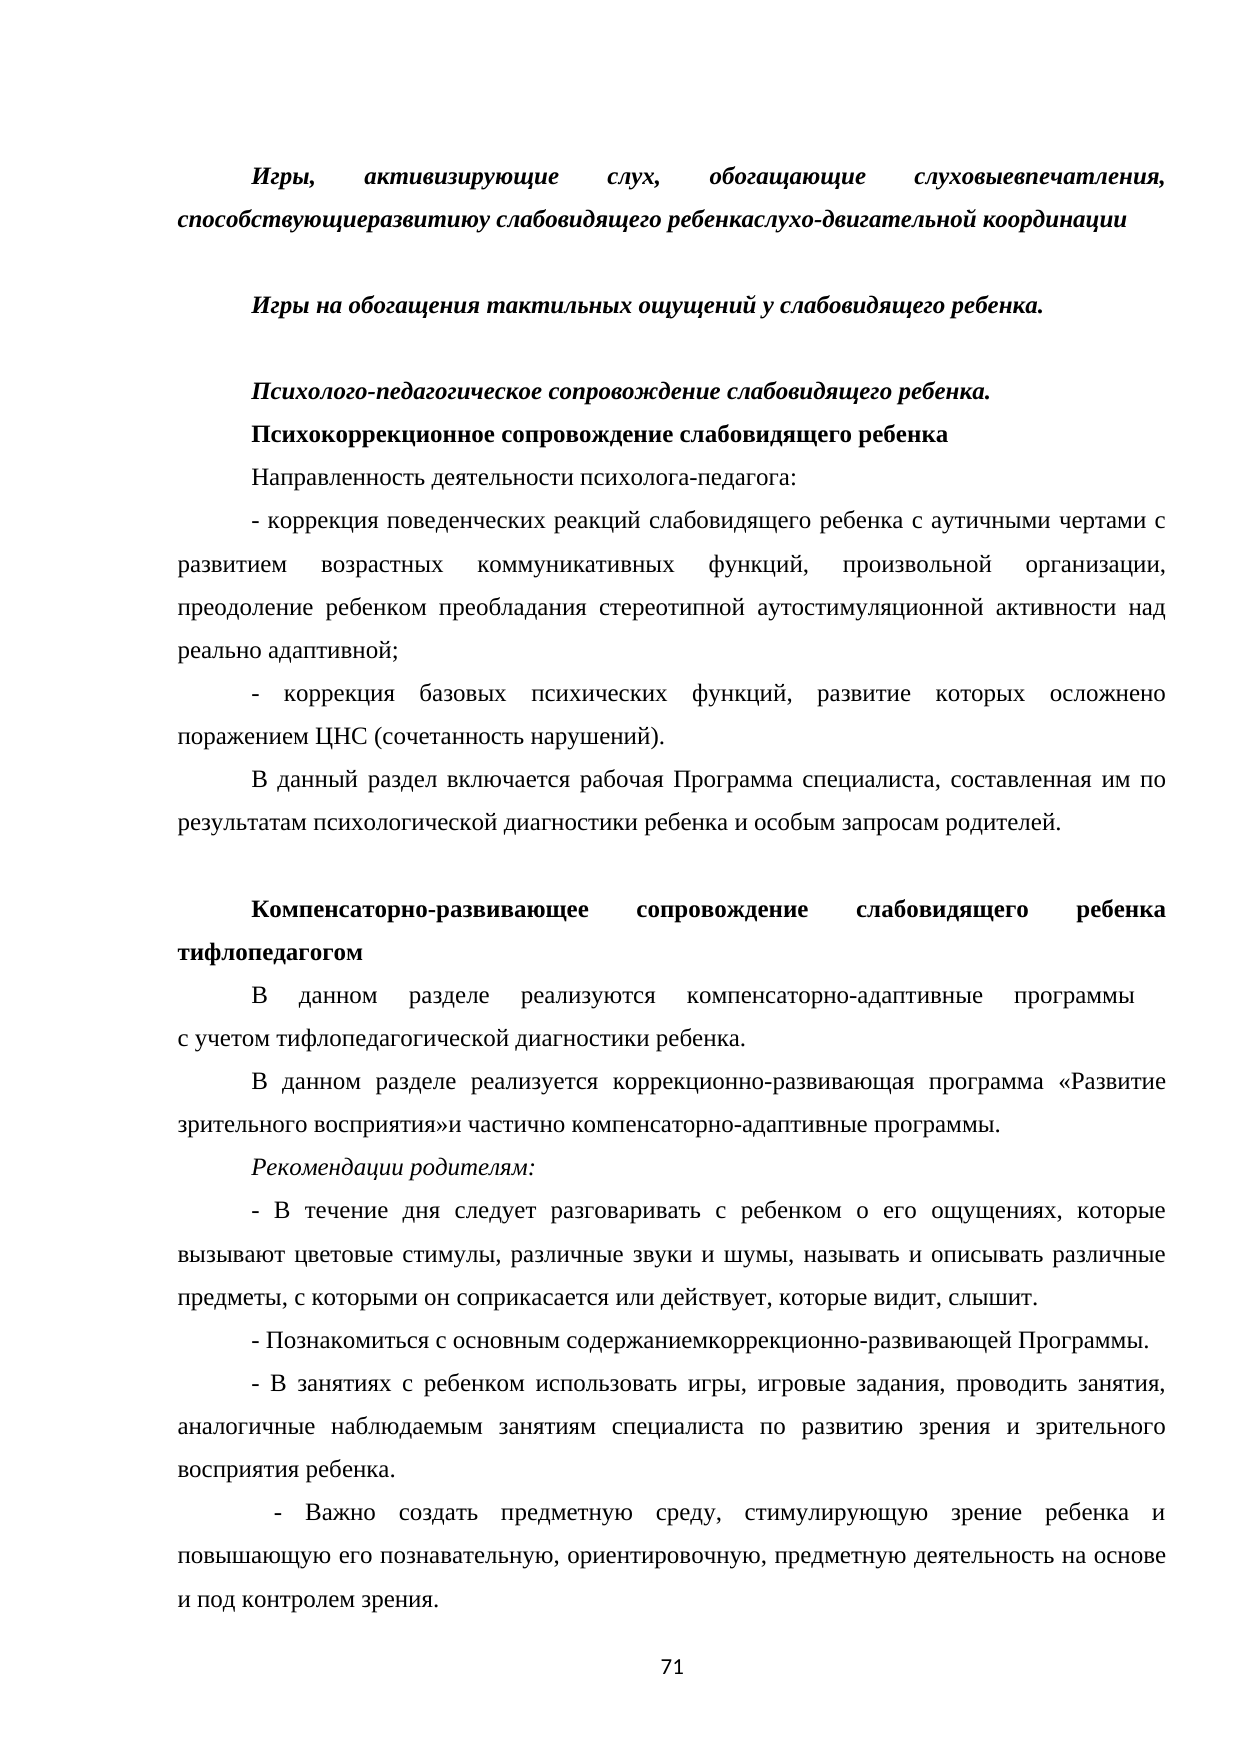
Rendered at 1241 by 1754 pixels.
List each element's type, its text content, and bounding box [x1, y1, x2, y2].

text В данном разделе реализуется коррекционно-развивающая программа «Развитие зрительного восприятия»и частично компенсаторно-адаптивные программы. [177, 1066, 1167, 1138]
text - В занятиях с ребенком использовать игры, игровые задания, проводить занятия, аналогичные наблюдаемым занятиям специалиста по развитию зрения и зрительного восприятия ребенка. [177, 1368, 1167, 1483]
text - Важно создать предметную среду, стимулирующую зрение ребенка и повышающую его познавательную, ориентировочную, предметную деятельность на основе и под контролем зрения. [177, 1497, 1167, 1612]
text Психокоррекционное сопровождение слабовидящего ребенка [177, 419, 1167, 448]
text - коррекция базовых психических функций, развитие которых осложнено поражением ЦНС (сочетанность нарушений). [177, 678, 1167, 750]
text - Познакомиться с основным содержаниемкоррекционно-развивающей Программы. [177, 1325, 1167, 1354]
text В данном разделе реализуются компенсаторно-адаптивные программы с учетом тифлопедагогической диагностики ребенка. [177, 980, 1167, 1052]
text Игры на обогащения тактильных ощущений у слабовидящего ребенка. [177, 290, 1167, 319]
text - коррекция поведенческих реакций слабовидящего ребенка с аутичными чертами с развитием возрастных коммуникативных функций, произвольной организации, преодоление ребенком преобладания стереотипной аутостимуляционной активности над реально адаптивной; [177, 506, 1167, 664]
text - В течение дня следует разговаривать с ребенком о его ощущениях, которые вызывают цветовые стимулы, различные звуки и шумы, называть и описывать различные предметы, с которыми он соприкасается или действует, которые видит, слышит. [177, 1196, 1167, 1311]
text Психолого-педагогическое сопровождение слабовидящего ребенка. [177, 376, 1167, 405]
text Игры, активизирующие слух, обогащающие слуховыевпечатления, способствующиеразвитиюу слабовидящего ребенкаслухо-двигательной координации [177, 161, 1167, 233]
text Компенсаторно-развивающее сопровождение слабовидящего ребенка тифлопедагогом [177, 894, 1167, 966]
text В данный раздел включается рабочая Программа специалиста, составленная им по результатам психологической диагностики ребенка и особым запросам родителей. [177, 764, 1167, 836]
text Рекомендации родителям: [177, 1152, 1167, 1181]
text Направленность деятельности психолога-педагога: [177, 462, 1167, 491]
